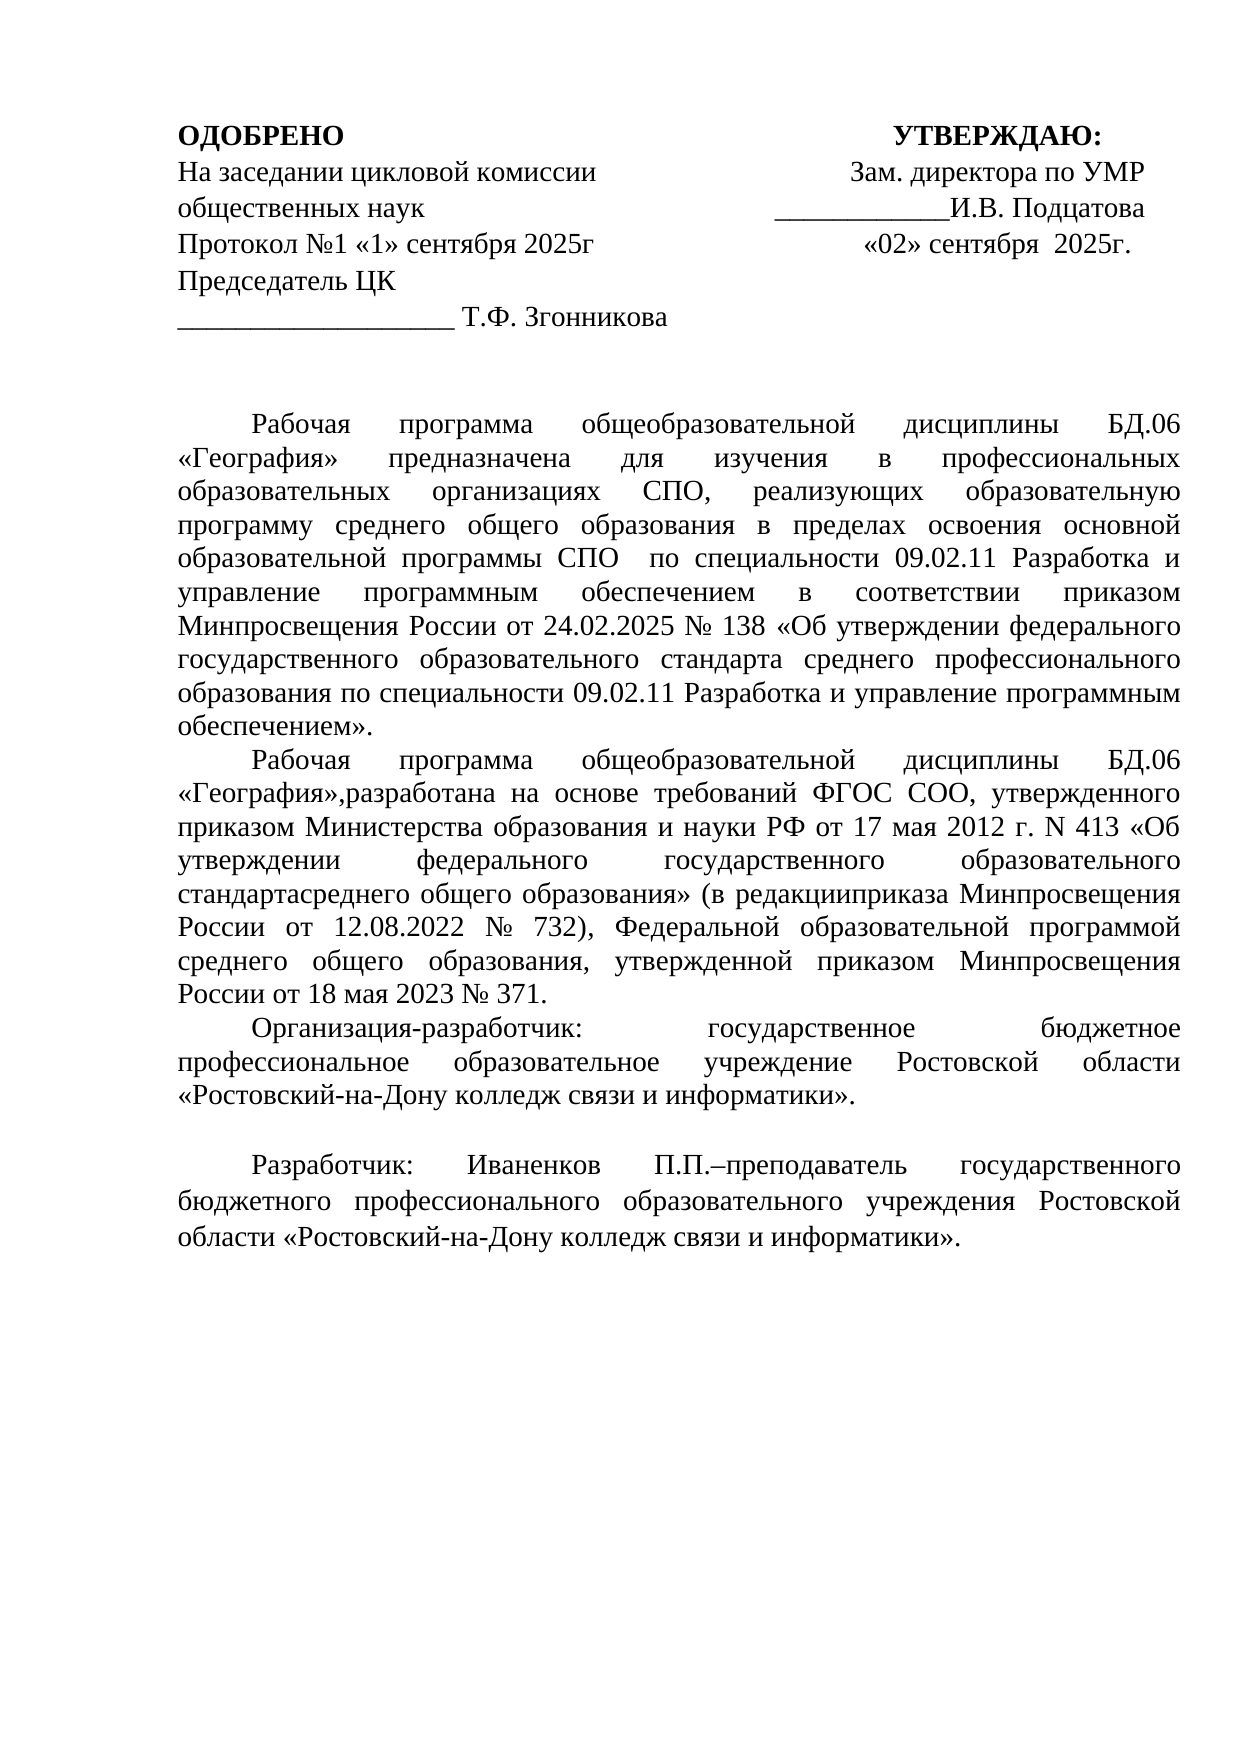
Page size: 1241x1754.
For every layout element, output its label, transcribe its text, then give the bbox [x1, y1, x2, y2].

table_header УТВЕРЖДАЮ: Зам. директора по УМР ____________И.В. Подцатова «02» сентября 2025г. [763, 118, 1231, 368]
table_header ОДОБРЕНО На заседании цикловой комиссии общественных наук Протокол №1 «1» сентября 2025г Председатель ЦК ___________________ Т.Ф. Згонникова [166, 118, 763, 368]
text Организация-разработчик: государственное бюджетное профессиональное образовательное учреждение Ростовской области «Ростовский-на-Дону колледж связи и информатики». [177, 1010, 1181, 1111]
text Рабочая программа общеобразовательной дисциплины БД.06 «География»,разработана на основе требований ФГОС СОО, утвержденного приказом Министерства образования и науки РФ от 17 мая 2012 г. N 413 «Об утверждении федерального государственного образовательного стандартасреднего общего образования» (в редакцииприказа Минпросвещения России от 12.08.2022 № 732), Федеральной образовательной программой среднего общего образования, утвержденной приказом Минпросвещения России от 18 мая 2023 № 371. [177, 742, 1181, 1010]
text Рабочая программа общеобразовательной дисциплины БД.06 «География» предназначена для изучения в профессиональных образовательных организациях СПО, реализующих образовательную программу среднего общего образования в пределах освоения основной образовательной программы СПО по специальности 09.02.11 Разработка и управление программным обеспечением в соответствии приказом Минпросвещения России от 24.02.2025 № 138 «Об утверждении федерального государственного образовательного стандарта среднего профессионального образования по специальности 09.02.11 Разработка и управление программным обеспечением». [177, 406, 1181, 742]
text Разработчик: Иваненков П.П.–преподаватель государственного бюджетного профессионального образовательного учреждения Ростовской области «Ростовский-на-Дону колледж связи и информатики». [177, 1147, 1181, 1253]
